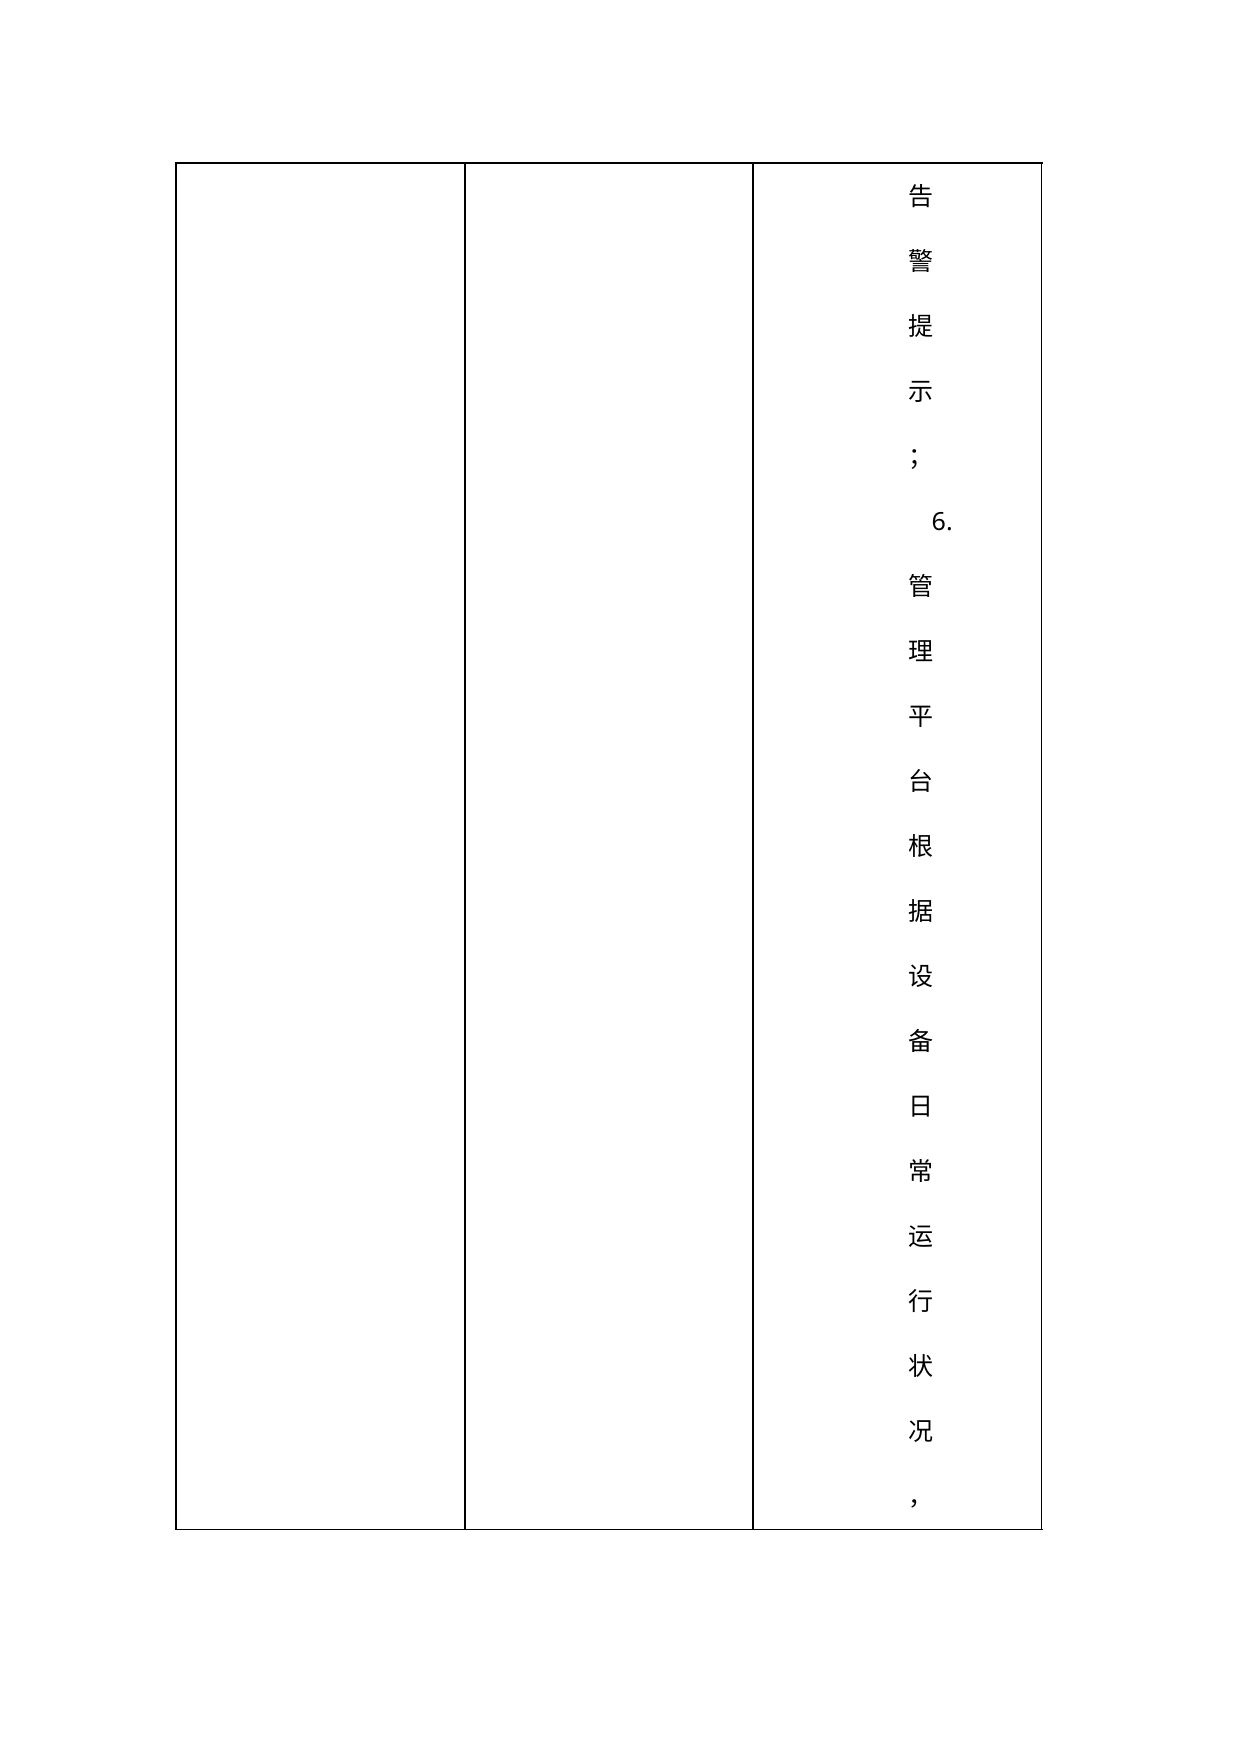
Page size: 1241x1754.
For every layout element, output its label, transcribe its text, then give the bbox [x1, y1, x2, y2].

table_cell [754, 164, 1041, 1528]
table_cell [466, 164, 752, 1528]
table_cell 1 [177, 164, 464, 1528]
